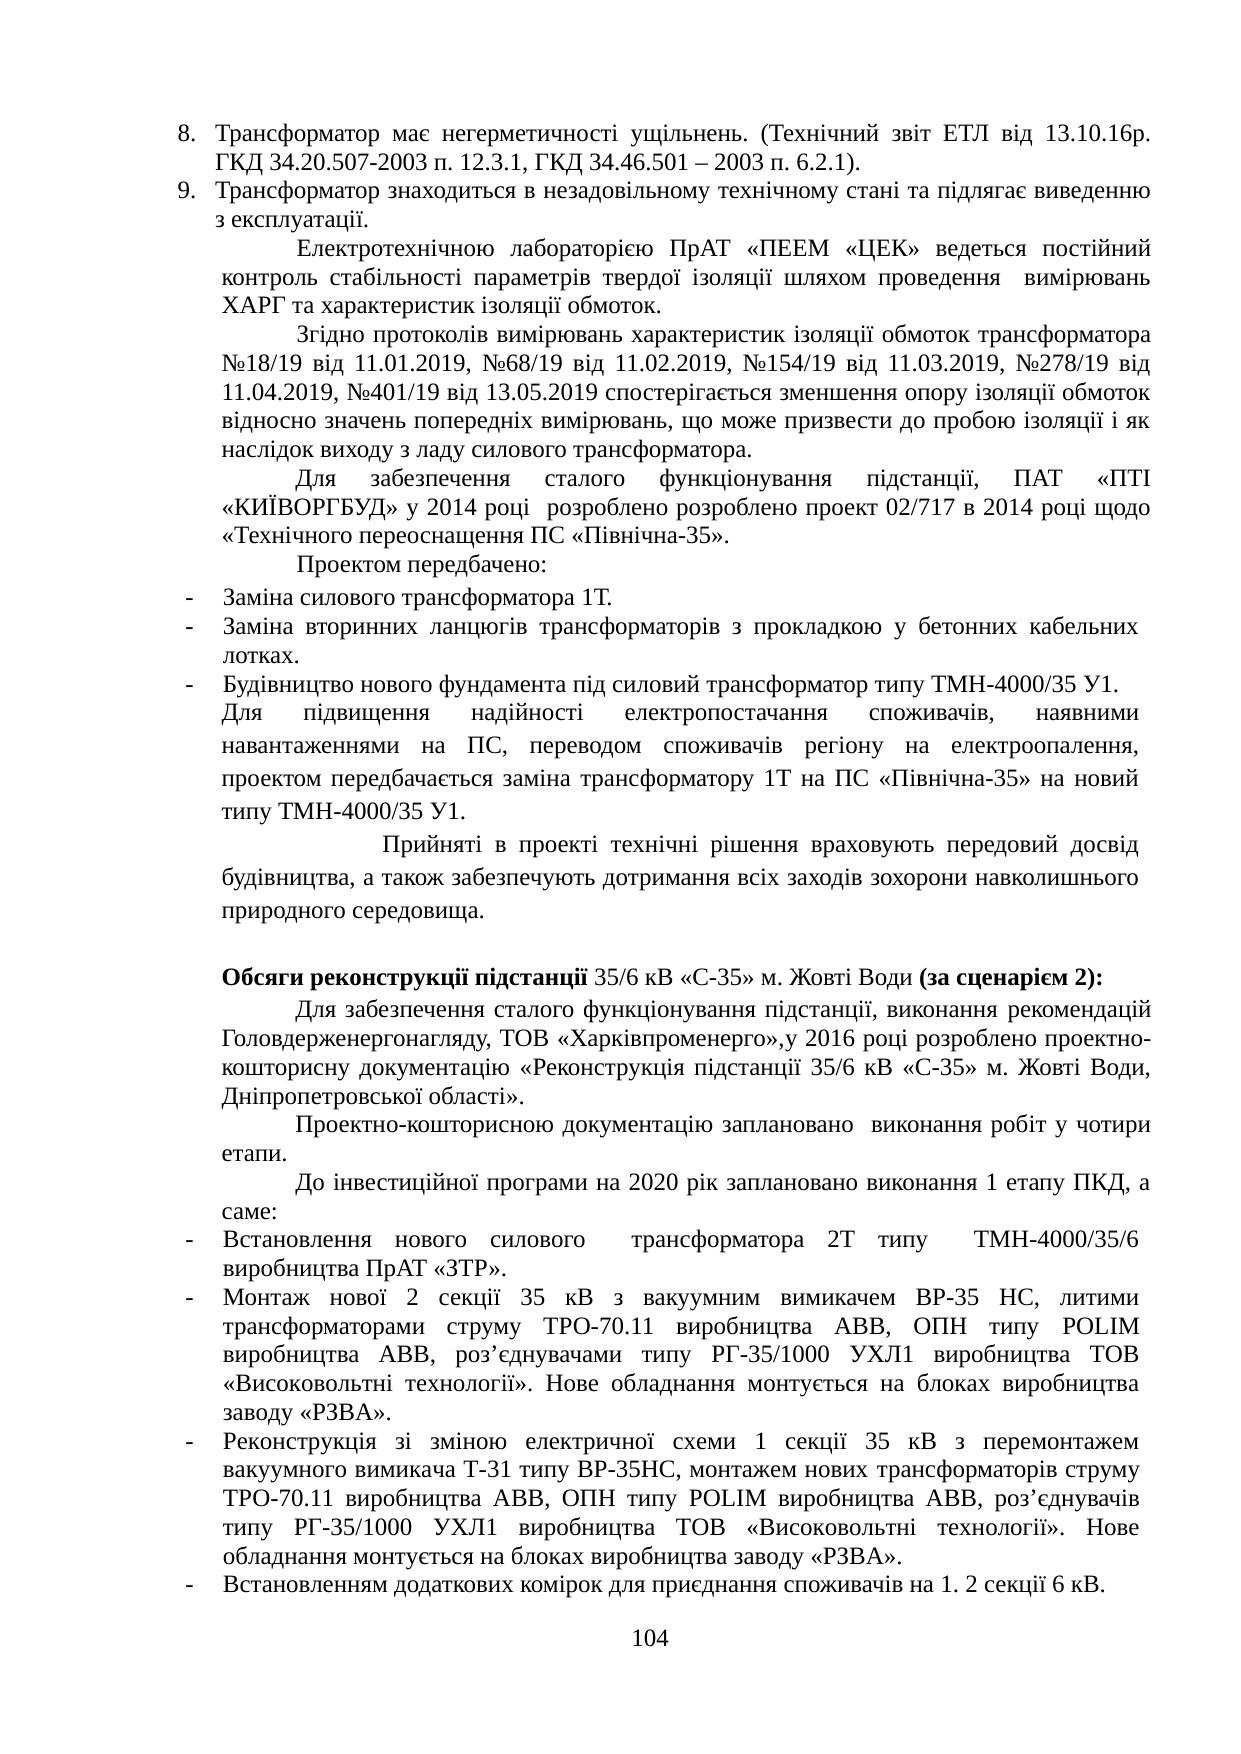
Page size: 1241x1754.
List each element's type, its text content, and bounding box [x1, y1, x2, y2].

list Встановленням додаткових комірок для приєднання споживачів на 1. 2 секції 6 кВ. [185, 1569, 1140, 1598]
list Будівництво нового фундамента під силовий трансформатор типу ТМН-4000/35 У1. [185, 669, 1140, 697]
list Трансформатор має негерметичності ущільнень. (Технічний звіт ЕТЛ від 13.10.16р. ГКД 34.20.507-2003 п. 12.3.1, ГКД 34.46.501 – 2003 п. 6.2.1). [177, 118, 1152, 176]
text Обсяги реконструкції підстанції 35/6 кВ «С-35» м. Жовті Води (за сценарієм 2): [221, 962, 1140, 990]
title Для забезпечення сталого функціонування підстанції, ПАТ «ПТІ «КИЇВОРГБУД» у 2014 році розроблено розроблено проект 02/717 в 2014 році щодо «Технічного переоснащення ПС «Північна-35». [221, 463, 1152, 549]
list Заміна силового трансформатора 1Т. [185, 582, 1140, 611]
text Проектом передбачено: [221, 549, 1140, 578]
list Встановлення нового силового трансформатора 2Т типу ТМН-4000/35/6 виробництва ПрАТ «ЗТР». [185, 1224, 1140, 1282]
title До інвестиційної програми на 2020 рік заплановано виконання 1 етапу ПКД, а саме: [221, 1167, 1152, 1224]
list Монтаж нової 2 секції 35 кВ з вакуумним вимикачем ВР-35 НС, литими трансформаторами струму ТРО-70.11 виробництва АВВ, ОПН типу POLIM виробництва АВВ, роз’єднувачами типу РГ-35/1000 УХЛ1 виробництва ТОВ «Високовольтні технології». Нове обладнання монтується на блоках виробництва заводу «РЗВА». [185, 1282, 1140, 1426]
text Згідно протоколів вимірювань характеристик ізоляції обмоток трансформатора №18/19 від 11.01.2019, №68/19 від 11.02.2019, №154/19 від 11.03.2019, №278/19 від 11.04.2019, №401/19 від 13.05.2019 спостерігається зменшення опору ізоляції обмоток відносно значень попередніх вимірювань, що може призвести до пробою ізоляції і як наслідок виходу з ладу силового трансформатора. [221, 319, 1152, 463]
text Електротехнічною лабораторією ПрАТ «ПЕЕМ «ЦЕК» ведеться постійний контроль стабільності параметрів твердої ізоляції шляхом проведення вимірювань ХАРГ та характеристик ізоляції обмоток. [221, 233, 1152, 319]
text Для підвищення надійності електропостачання споживачів, наявними навантаженнями на ПС, переводом споживачів регіону на електроопалення, проектом передбачається заміна трансформатору 1Т на ПС «Північна-35» на новий типу ТМН-4000/35 У1. [221, 697, 1140, 825]
text Прийняті в проекті технічні рішення враховують передовий досвід будівництва, а також забезпечують дотримання всіх заходів зохорони навколишнього природного середовища. [221, 829, 1140, 924]
list Трансформатор знаходиться в незадовільному технічному стані та підлягає виведенню з експлуатації. [177, 176, 1152, 233]
title Для забезпечення сталого функціонування підстанції, виконання рекомендацій Головдерженергонагляду, ТОВ «Харківпроменерго»,у 2016 році розроблено проектно-кошторисну документацію «Реконструкція підстанції 35/6 кВ «С-35» м. Жовті Води, Дніпропетровської області». [221, 994, 1152, 1109]
list Заміна вторинних ланцюгів трансформаторів з прокладкою у бетонних кабельних лотках. [185, 611, 1140, 669]
list Реконструкція зі зміною електричної схеми 1 секції 35 кВ з перемонтажем вакуумного вимикача Т-31 типу ВР-35НС, монтажем нових трансформаторів струму ТРО-70.11 виробництва АВВ, ОПН типу POLIM виробництва АВВ, роз’єднувачів типу РГ-35/1000 УХЛ1 виробництва ТОВ «Високовольтні технології». Нове обладнання монтується на блоках виробництва заводу «РЗВА». [185, 1426, 1140, 1569]
title Проектно-кошторисною документацію заплановано виконання робіт у чотири етапи. [221, 1109, 1152, 1167]
